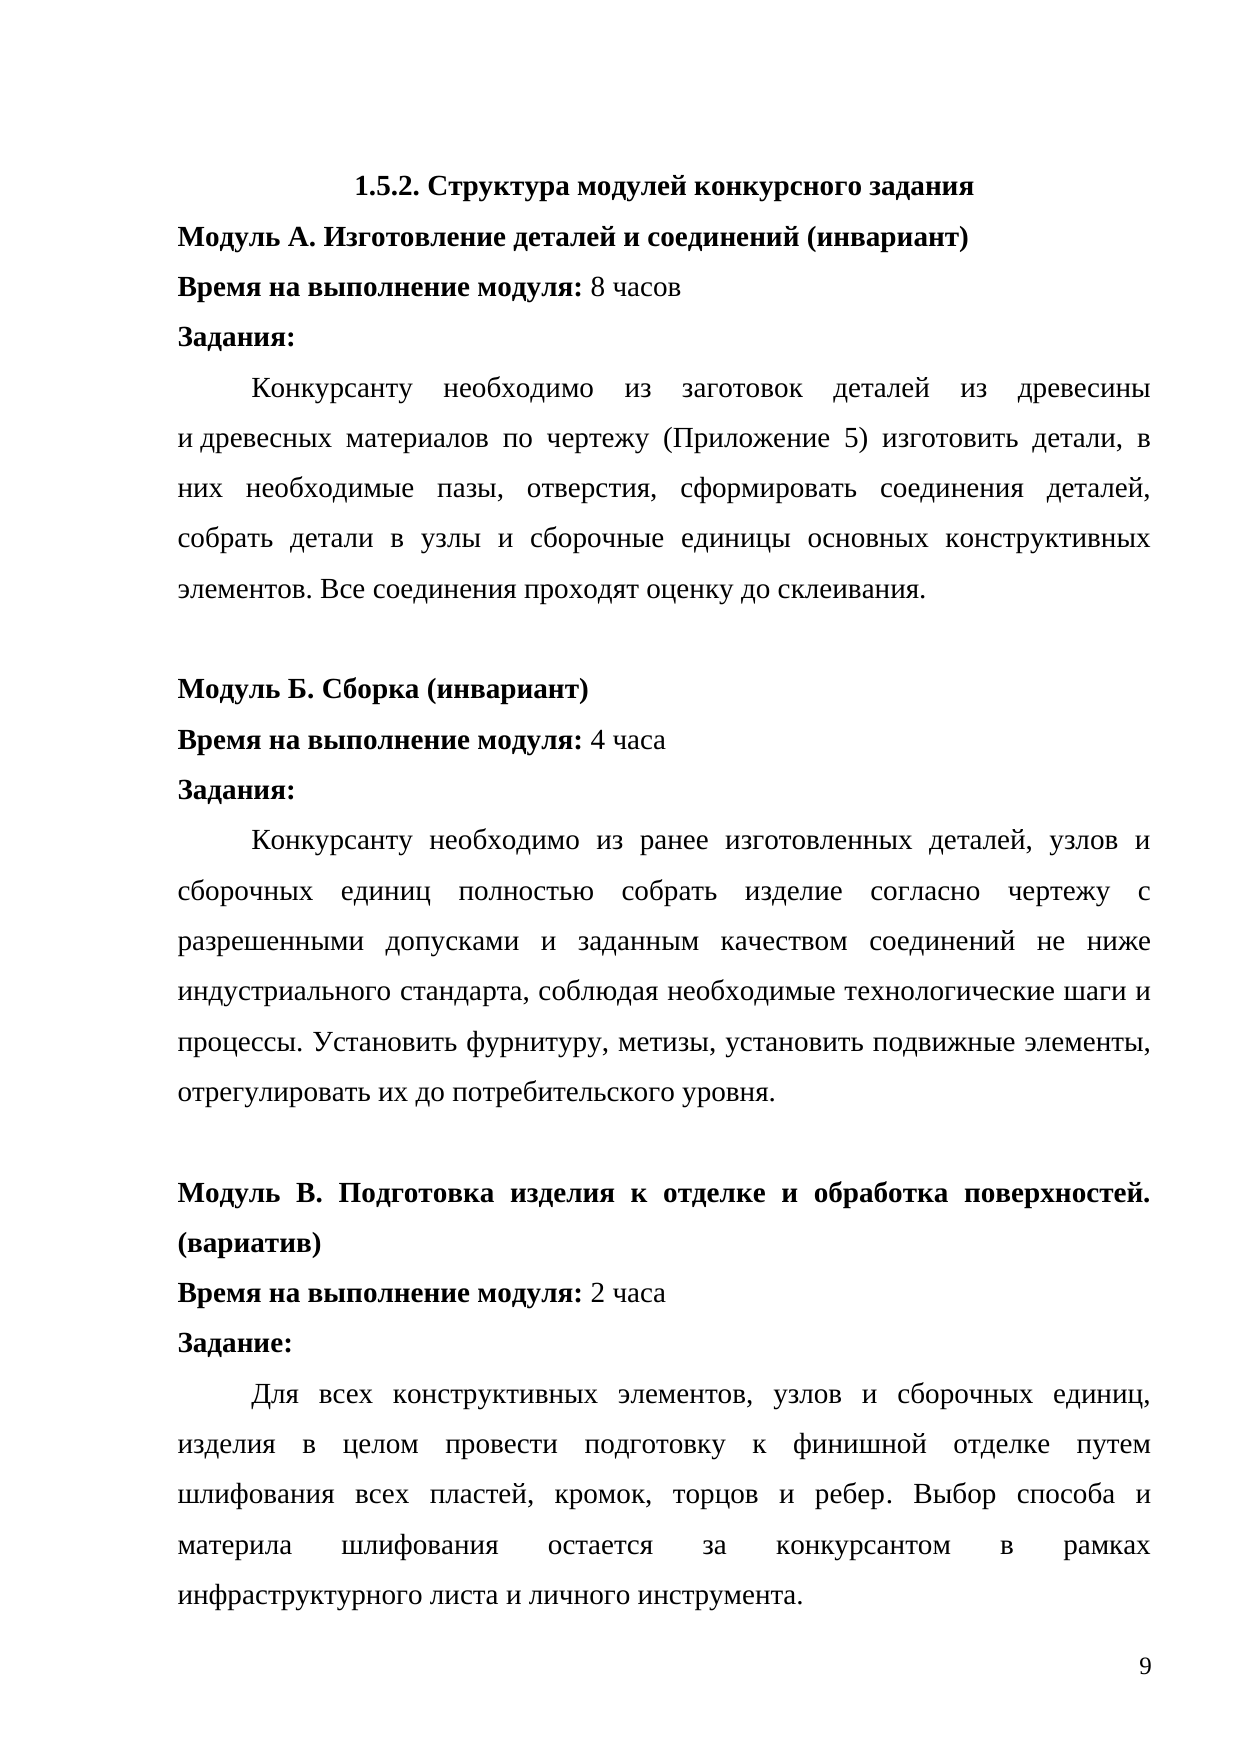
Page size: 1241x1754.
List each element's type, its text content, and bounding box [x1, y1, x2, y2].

subtitle 1.5.2. Структура модулей конкурсного задания [177, 168, 1152, 202]
text Конкурсанту необходимо из ранее изготовленных деталей, узлов и сборочных единиц полностью собрать изделие согласно чертежу с разрешенными допусками и заданным качеством соединений не ниже индустриального стандарта, соблюдая необходимые технологические шаги и процессы. Установить фурнитуру, метизы, установить подвижные элементы, отрегулировать их до потребительского уровня. [177, 822, 1152, 1108]
text Время на выполнение модуля: 8 часов [177, 269, 1152, 303]
text Конкурсанту необходимо из заготовок деталей из древесины и древесных материалов по чертежу (Приложение 5) изготовить детали, в них необходимые пазы, отверстия, сформировать соединения деталей, собрать детали в узлы и сборочные единицы основных конструктивных элементов. Все соединения проходят оценку до склеивания. [177, 370, 1152, 604]
text Время на выполнение модуля: 4 часа [177, 722, 1152, 755]
text Модуль А. Изготовление деталей и соединений (инвариант) [177, 219, 1152, 252]
text Задания: [177, 319, 1152, 353]
text Задание: [177, 1326, 1152, 1359]
text Модуль Б. Сборка (инвариант) [177, 672, 1152, 705]
text Задания: [177, 772, 1152, 806]
text Для всех конструктивных элементов, узлов и сборочных единиц, изделия в целом провести подготовку к финишной отделке путем шлифования всех пластей, кромок, торцов и ребер. Выбор способа и материла шлифования остается за конкурсантом в рамках инфраструктурного листа и личного инструмента. [177, 1376, 1152, 1611]
text Модуль В. Подготовка изделия к отделке и обработка поверхностей. (вариатив) [177, 1175, 1152, 1258]
text Время на выполнение модуля: 2 часа [177, 1275, 1152, 1309]
